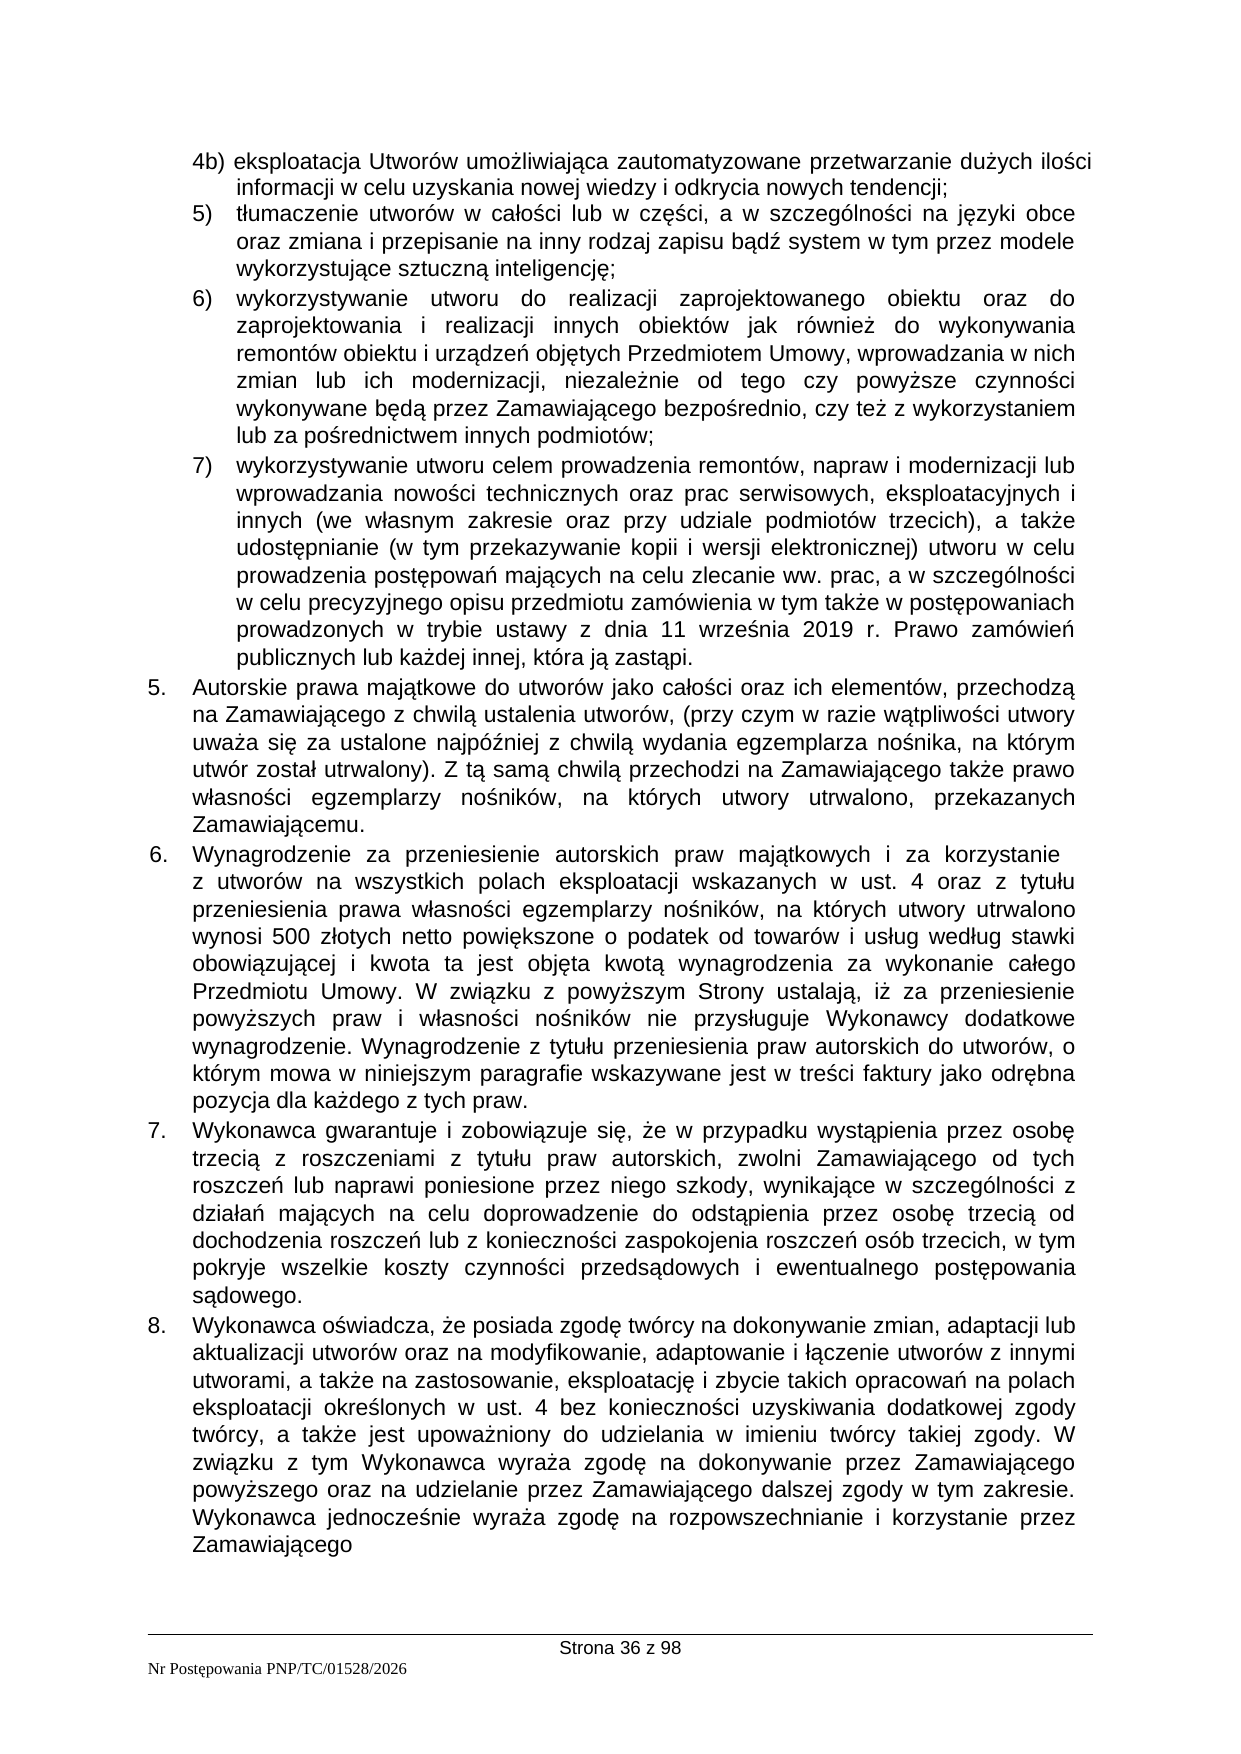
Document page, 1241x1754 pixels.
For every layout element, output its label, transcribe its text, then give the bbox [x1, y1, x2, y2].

text 4b) eksploatacja Utworów umożliwiająca zautomatyzowane przetwarzanie dużych ilości informacji w celu uzyskania nowej wiedzy i odkrycia nowych tendencji; [192, 148, 1093, 200]
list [147, 1312, 1076, 1557]
list Autorskie prawa majątkowe do utworów jako całości oraz ich elementów, przechodzą na Zamawiającego z chwilą ustalenia utworów, (przy czym w razie wątpliwości utwory uważa się za ustalone najpóźniej z chwilą wydania egzemplarza nośnika, na którym utwór został utrwalony). Z tą samą chwilą przechodzi na Zamawiającego także prawo własności egzemplarzy nośników, na których utwory utrwalono, przekazanych Zamawiającemu. [147, 674, 1076, 837]
list Wynagrodzenie za przeniesienie autorskich praw majątkowych i za korzystanie z utworów na wszystkich polach eksploatacji wskazanych w ust. 4 oraz z tytułu przeniesienia prawa własności egzemplarzy nośników, na których utwory utrwalono wynosi 500 złotych netto powiększone o podatek od towarów i usług według stawki obowiązującej i kwota ta jest objęta kwotą wynagrodzenia za wykonanie całego Przedmiotu Umowy. W związku z powyższym Strony ustalają, iż za przeniesienie powyższych praw i własności nośników nie przysługuje Wykonawcy dodatkowe wynagrodzenie. Wynagrodzenie z tytułu przeniesienia praw autorskich do utworów, o którym mowa w niniejszym paragrafie wskazywane jest w treści faktury jako odrębna pozycja dla każdego z tych praw. [149, 841, 1076, 1114]
list wykorzystywanie utworu do realizacji zaprojektowanego obiektu oraz do zaprojektowania i realizacji innych obiektów jak również do wykonywania remontów obiektu i urządzeń objętych Przedmiotem Umowy, wprowadzania w nich zmian lub ich modernizacji, niezależnie od tego czy powyższe czynności wykonywane będą przez Zamawiającego bezpośrednio, czy też z wykorzystaniem lub za pośrednictwem innych podmiotów; [192, 285, 1076, 448]
list Wykonawca gwarantuje i zobowiązuje się, że w przypadku wystąpienia przez osobę trzecią z roszczeniami z tytułu praw autorskich, zwolni Zamawiającego od tych roszczeń lub naprawi poniesione przez niego szkody, wynikające w szczególności z działań mających na celu doprowadzenie do odstąpienia przez osobę trzecią od dochodzenia roszczeń lub z konieczności zaspokojenia roszczeń osób trzecich, w tym pokryje wszelkie koszty czynności przedsądowych i ewentualnego postępowania sądowego. [147, 1117, 1076, 1308]
list wykorzystywanie utworu celem prowadzenia remontów, napraw i modernizacji lub wprowadzania nowości technicznych oraz prac serwisowych, eksploatacyjnych i innych (we własnym zakresie oraz przy udziale podmiotów trzecich), a także udostępnianie (w tym przekazywanie kopii i wersji elektronicznej) utworu w celu prowadzenia postępowań mających na celu zlecanie ww. prac, a w szczególności w celu precyzyjnego opisu przedmiotu zamówienia w tym także w postępowaniach prowadzonych w trybie ustawy z dnia 11 września 2019 r. Prawo zamówień publicznych lub każdej innej, która ją zastąpi. [192, 452, 1076, 670]
list tłumaczenie utworów w całości lub w części, a w szczególności na języki obce oraz zmiana i przepisanie na inny rodzaj zapisu bądź system w tym przez modele wykorzystujące sztuczną inteligencję; [192, 200, 1076, 281]
